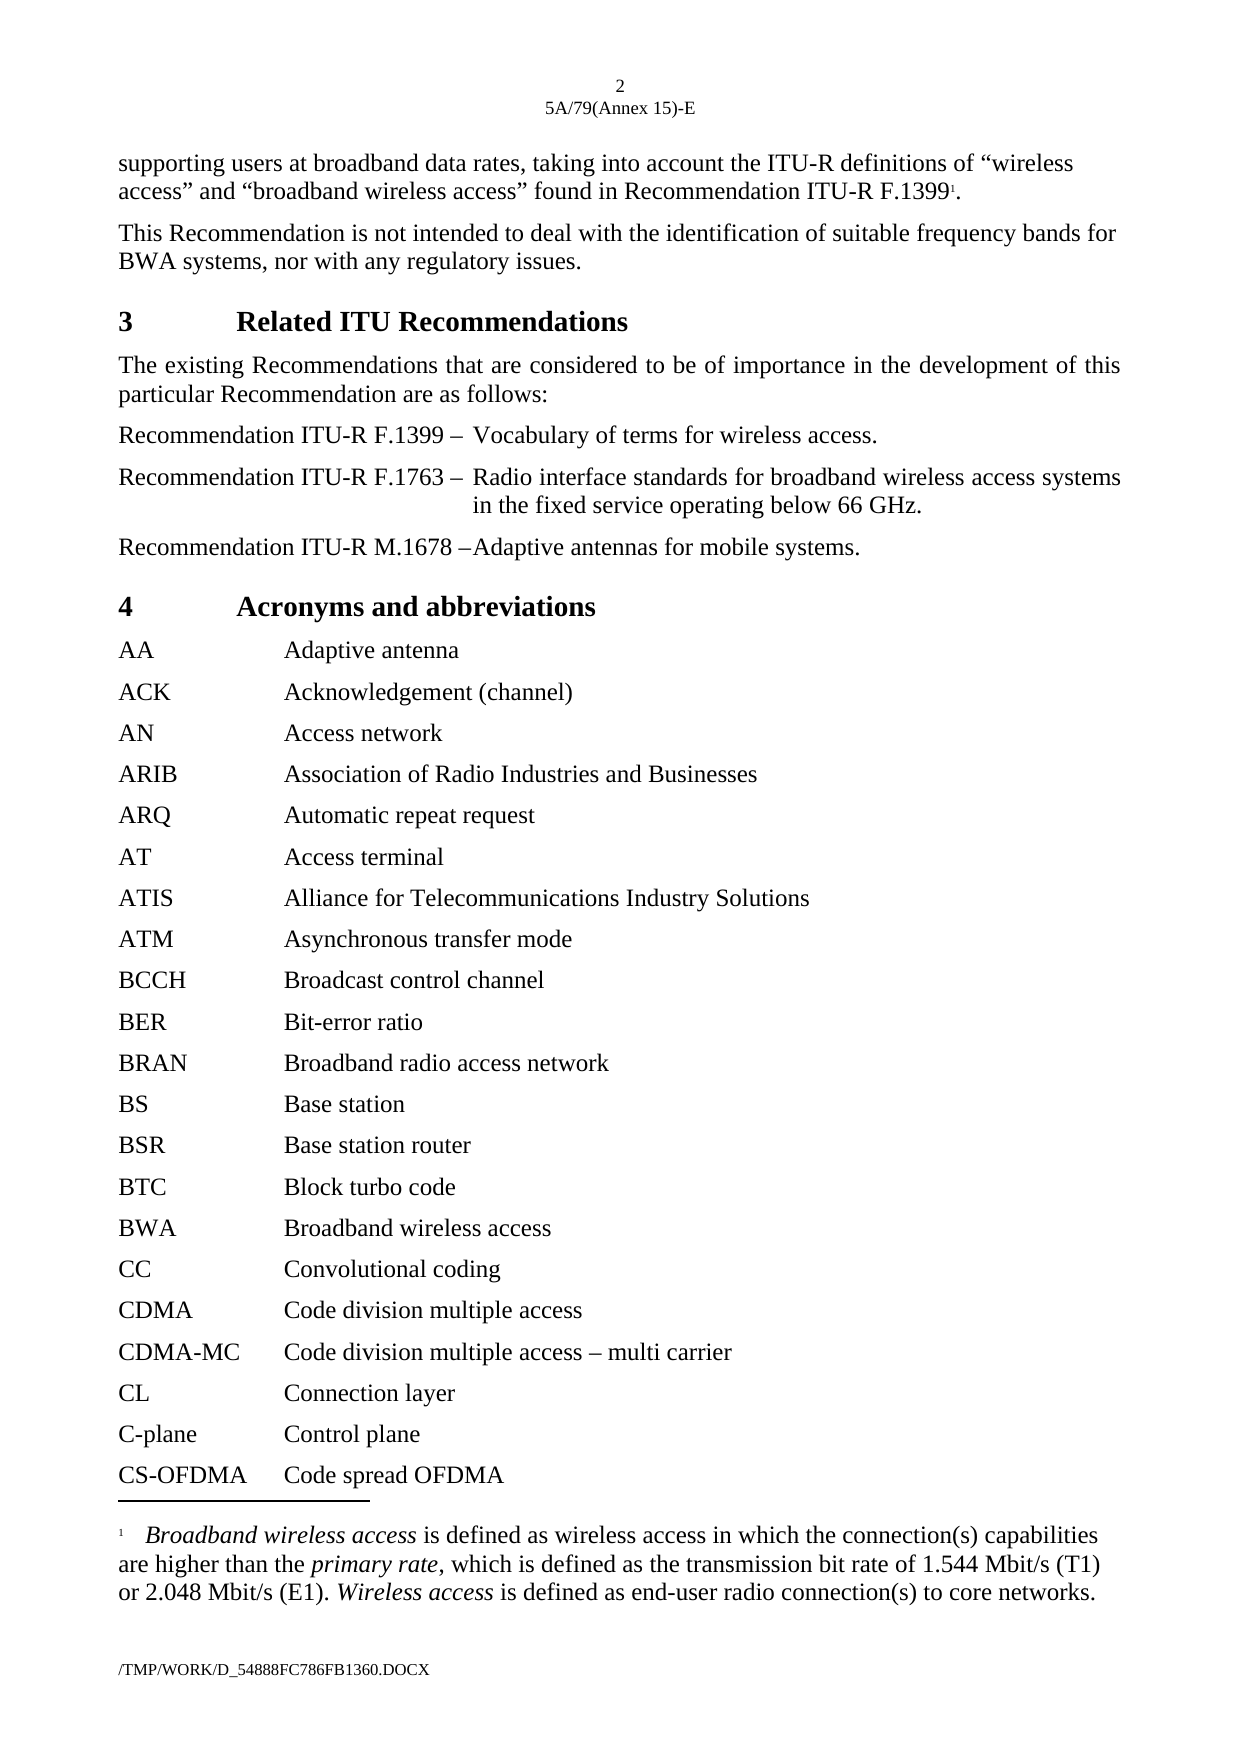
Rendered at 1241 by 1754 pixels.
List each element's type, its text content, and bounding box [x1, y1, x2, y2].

text ATIS for Telecommunications Industry Solutions [118, 883, 1122, 912]
text Recommendation ITU-R F.1763 – Radio interface standards for broadband wireless access systems in the fixed service operating below 66 GHz. [118, 462, 1122, 519]
text ATM Asynchronous transfer mode [118, 924, 1122, 953]
text ARIB Association of Radio Industries and Businesses [118, 759, 1122, 788]
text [118, 148, 1122, 205]
text CDMA Code division multiple access [118, 1296, 1122, 1324]
text ARQ Automatic repeat request [118, 801, 1122, 829]
text ACK Acknowledgement (channel) [118, 677, 1122, 706]
text AN Access network [118, 718, 1122, 747]
text This Recommendation is not intended to deal with the identification of suitable frequency bands for BWA systems, nor with any regulatory issues. [118, 218, 1122, 275]
text BSR Base station router [118, 1131, 1122, 1159]
subtitle 4 Acronyms and abbreviations [118, 589, 1122, 623]
text Recommendation ITU-R F.1399 – Vocabulary of terms for wireless access. [118, 420, 1122, 449]
text CDMA-MC Code division multiple access – multi carrier [118, 1337, 1122, 1366]
text Recommendation ITU-R M.1678 – Adaptive antennas for mobile systems. [118, 532, 1122, 560]
text C-plane Control plane [118, 1419, 1122, 1448]
text BTC Block turbo code [118, 1172, 1122, 1201]
text AT Access terminal [118, 842, 1122, 871]
text BER Bit-error ratio [118, 1007, 1122, 1036]
text CL Connection layer [118, 1378, 1122, 1407]
text The existing Recommendations that are considered to be of importance in the development of this particular Recommendation are as follows: [118, 350, 1122, 408]
text AA Adaptive antenna [118, 636, 1122, 664]
subtitle 3 Related ITU Recommendations [118, 304, 1122, 338]
text BS Base station [118, 1089, 1122, 1118]
text BWA Broadband wireless access [118, 1213, 1122, 1242]
text CC Convolutional coding [118, 1254, 1122, 1283]
text BRAN Broadband radio access network [118, 1048, 1122, 1077]
text BCCH Broadcast control channel [118, 966, 1122, 994]
text CS-OFDMA Code spread OFDMA [118, 1461, 1122, 1489]
